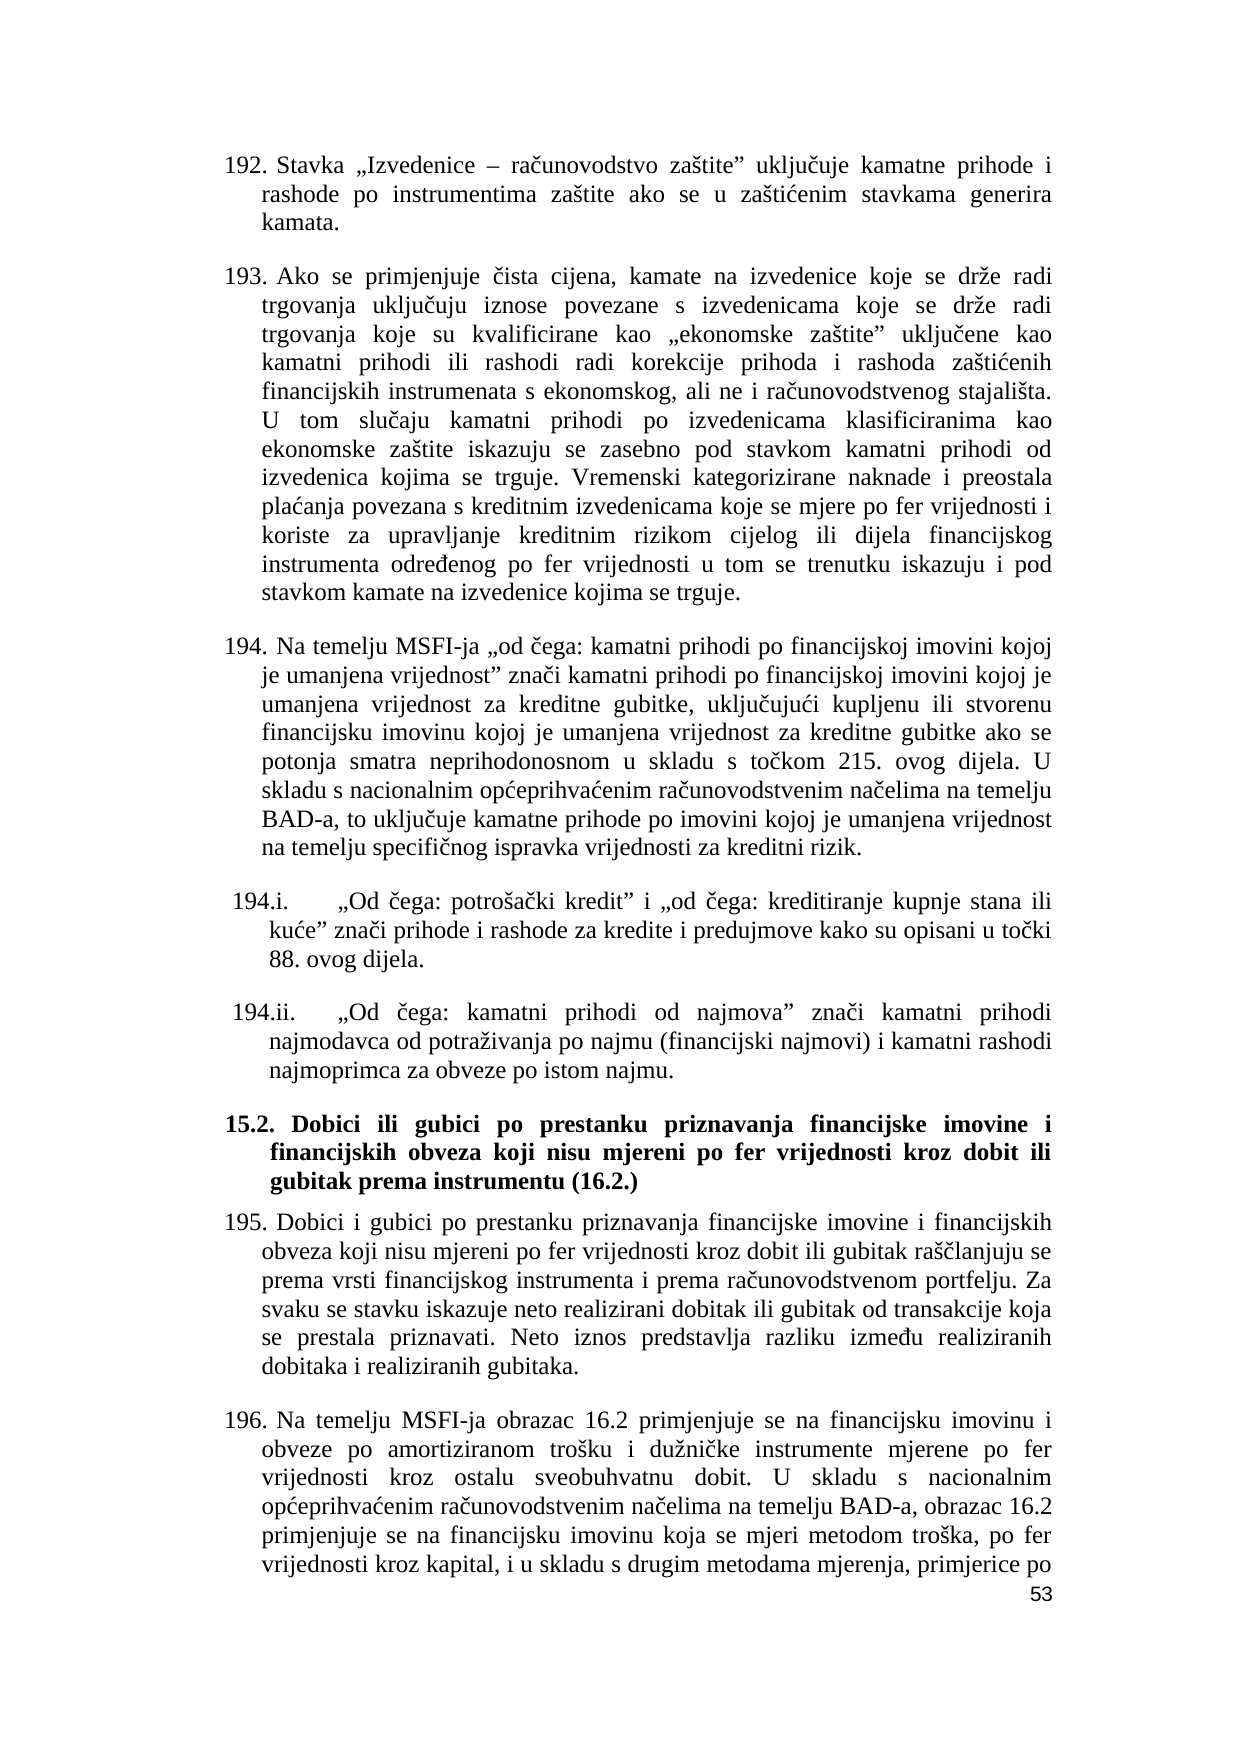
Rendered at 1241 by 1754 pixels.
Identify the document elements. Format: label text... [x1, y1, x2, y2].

text Na temelju MSFI-ja „od čega: kamatni prihodi po financijskoj imovini kojoj je umanjena vrijednost” znači kamatni prihodi po financijskoj imovini kojoj je umanjena vrijednost za kreditne gubitke, uključujući kupljenu ili stvorenu financijsku imovinu kojoj je umanjena vrijednost za kreditne gubitke ako se potonja smatra neprihodonosnom u skladu s točkom 215. ovog dijela. U skladu s nacionalnim općeprihvaćenim računovodstvenim načelima na temelju BAD-a, to uključuje kamatne prihode po imovini kojoj je umanjena vrijednost na temelju specifičnog ispravka vrijednosti za kreditni rizik. [224, 631, 1053, 861]
list 194.i. „Od čega: potrošački kredit” i „od čega: kreditiranje kupnje stana ili kuće” znači prihode i rashode za kredite i predujmove kako su opisani u točki 88. ovog dijela. [232, 886, 1053, 972]
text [224, 1405, 1053, 1577]
text Ako se primjenjuje čista cijena, kamate na izvedenice koje se drže radi trgovanja uključuju iznose povezane s izvedenicama koje se drže radi trgovanja koje su kvalificirane kao „ekonomske zaštite” uključene kao kamatni prihodi ili rashodi radi korekcije prihoda i rashoda zaštićenih financijskih instrumenata s ekonomskog, ali ne i računovodstvenog stajališta. U tom slučaju kamatni prihodi po izvedenicama klasificiranima kao ekonomske zaštite iskazuju se zasebno pod stavkom kamatni prihodi od izvedenica kojima se trguje. Vremenski kategorizirane naknade i preostala plaćanja povezana s kreditnim izvedenicama koje se mjere po fer vrijednosti i koriste za upravljanje kreditnim rizikom cijelog ili dijela financijskog instrumenta određenog po fer vrijednosti u tom se trenutku iskazuju i pod stavkom kamate na izvedenice kojima se trguje. [224, 261, 1053, 606]
text Dobici i gubici po prestanku priznavanja financijske imovine i financijskih obveza koji nisu mjereni po fer vrijednosti kroz dobit ili gubitak raščlanjuju se prema vrsti financijskog instrumenta i prema računovodstvenom portfelju. Za svaku se stavku iskazuje neto realizirani dobitak ili gubitak od transakcije koja se prestala priznavati. Neto iznos predstavlja razliku između realiziranih dobitaka i realiziranih gubitaka. [224, 1207, 1053, 1380]
subtitle Dobici ili gubici po prestanku priznavanja financijske imovine i financijskih obveza koji nisu mjereni po fer vrijednosti kroz dobit ili gubitak prema instrumentu (16.2.) [225, 1109, 1053, 1195]
text Stavka „Izvedenice – računovodstvo zaštite” uključuje kamatne prihode i rashode po instrumentima zaštite ako se u zaštićenim stavkama generira kamata. [224, 150, 1053, 236]
list 194.ii. „Od čega: kamatni prihodi od najmova” znači kamatni prihodi najmodavca od potraživanja po najmu (financijski najmovi) i kamatni rashodi najmoprimca za obveze po istom najmu. [232, 997, 1053, 1084]
